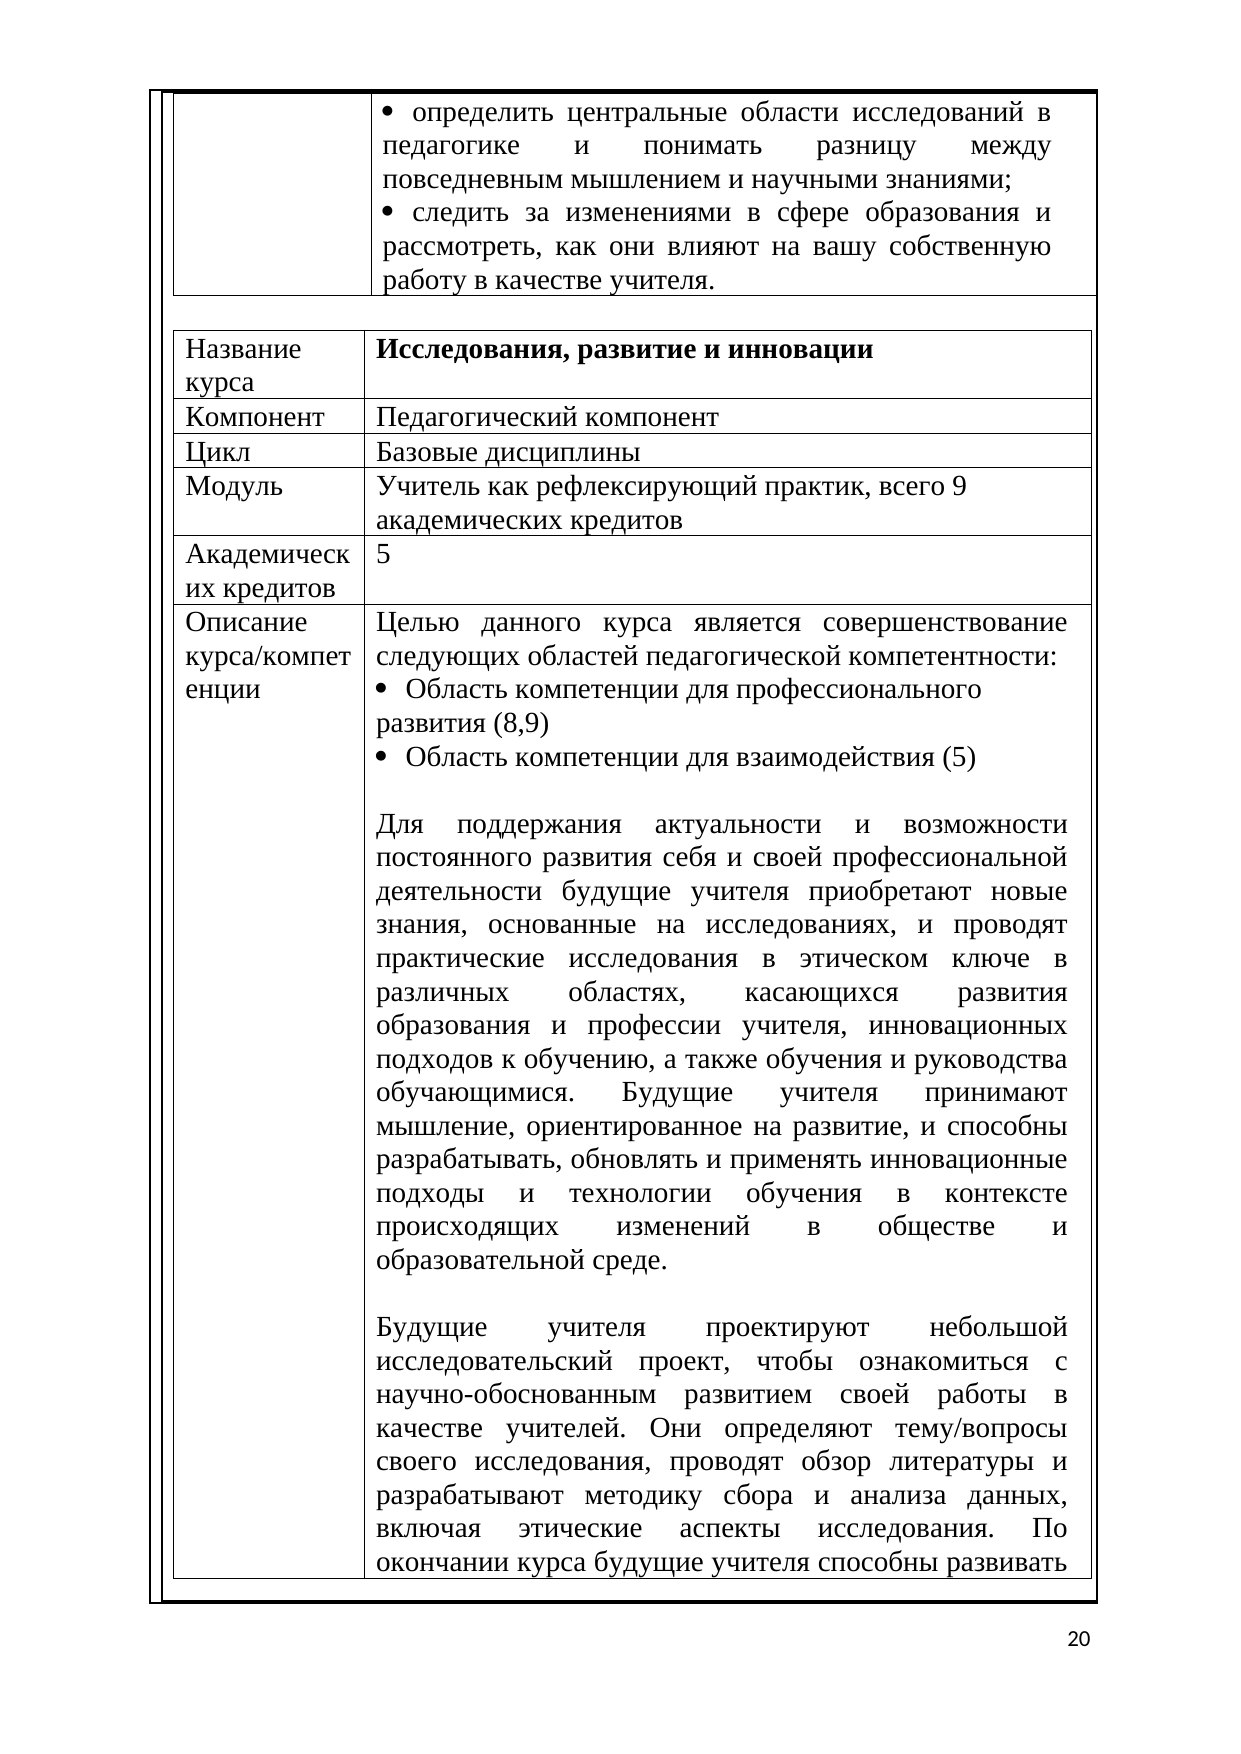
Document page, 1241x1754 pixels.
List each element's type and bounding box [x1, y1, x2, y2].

table_header [151, 91, 161, 1602]
table_header [163, 93, 1096, 1600]
